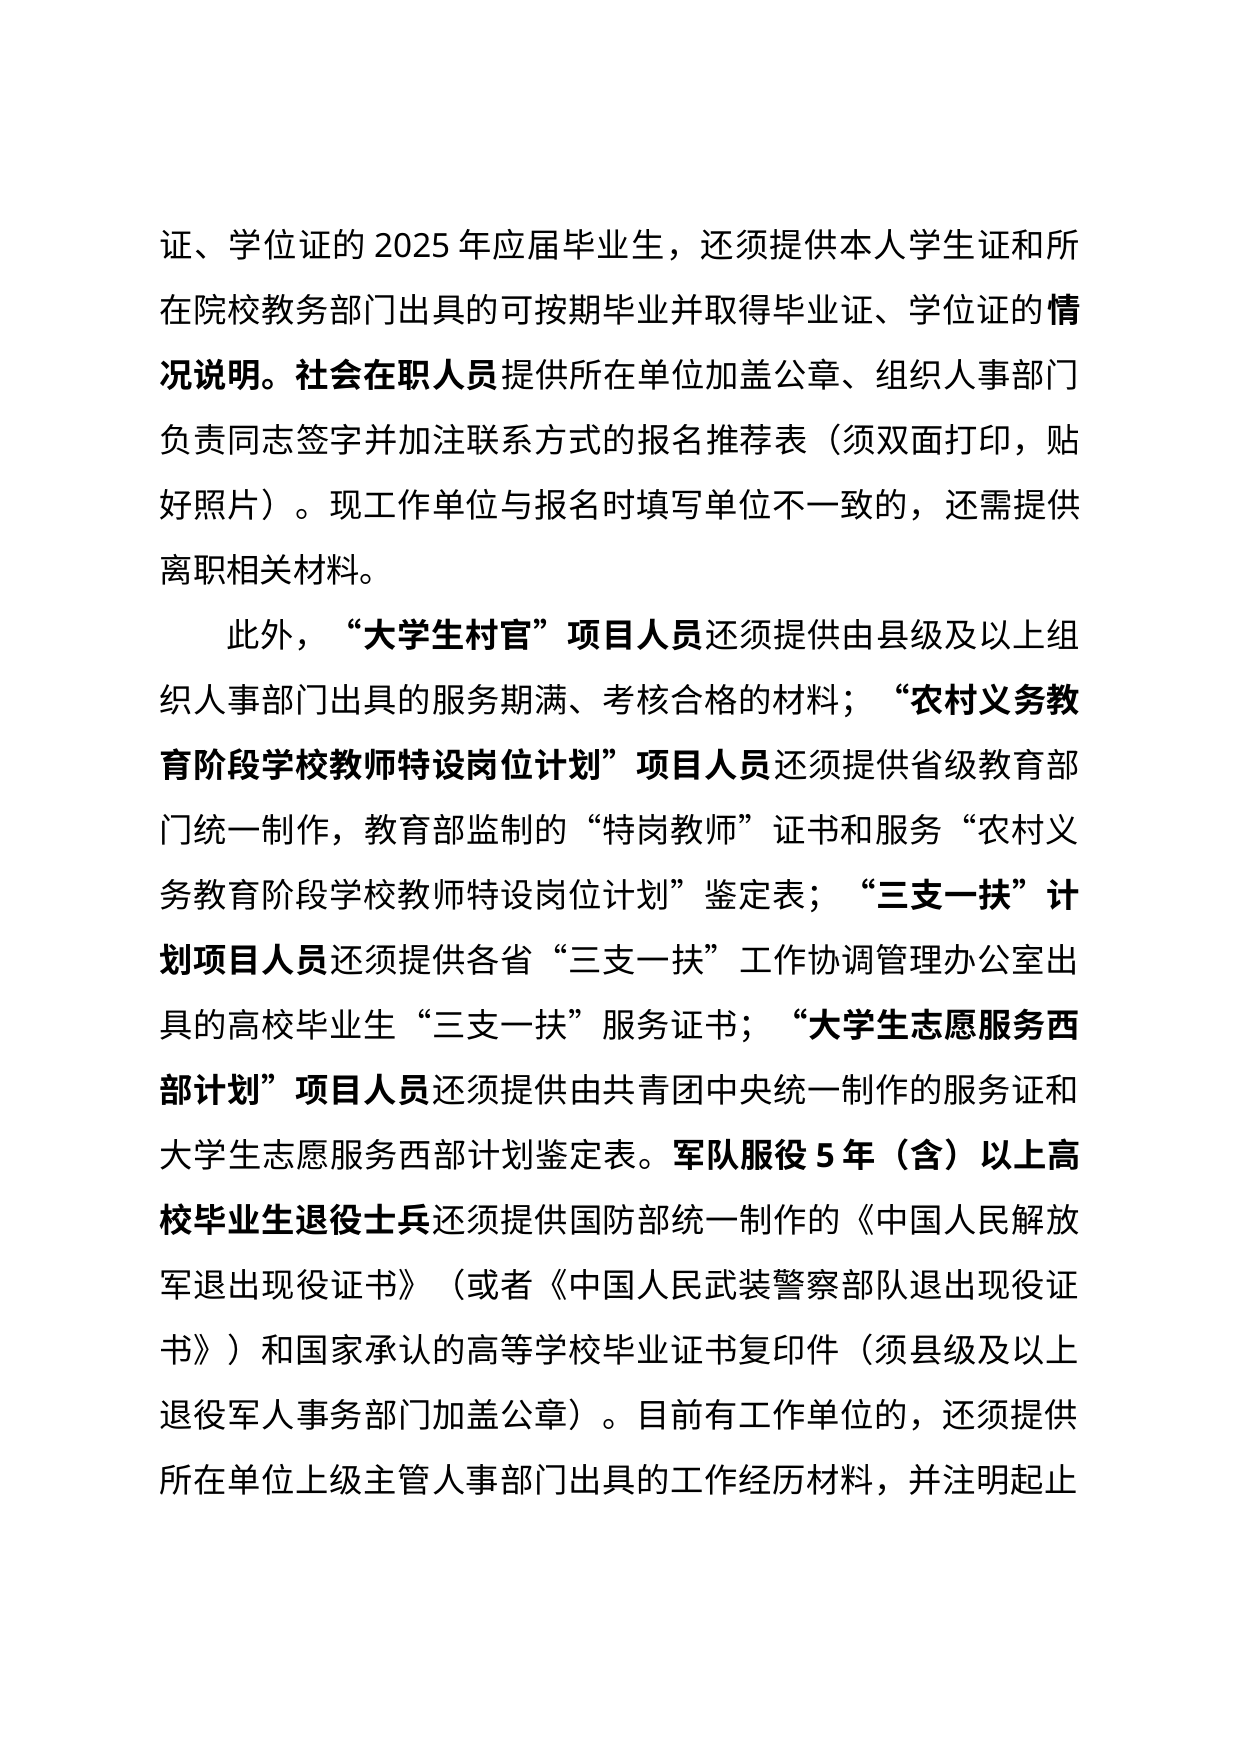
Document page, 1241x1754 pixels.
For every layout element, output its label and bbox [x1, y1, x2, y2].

text [159, 601, 1081, 1511]
text [159, 211, 1081, 601]
